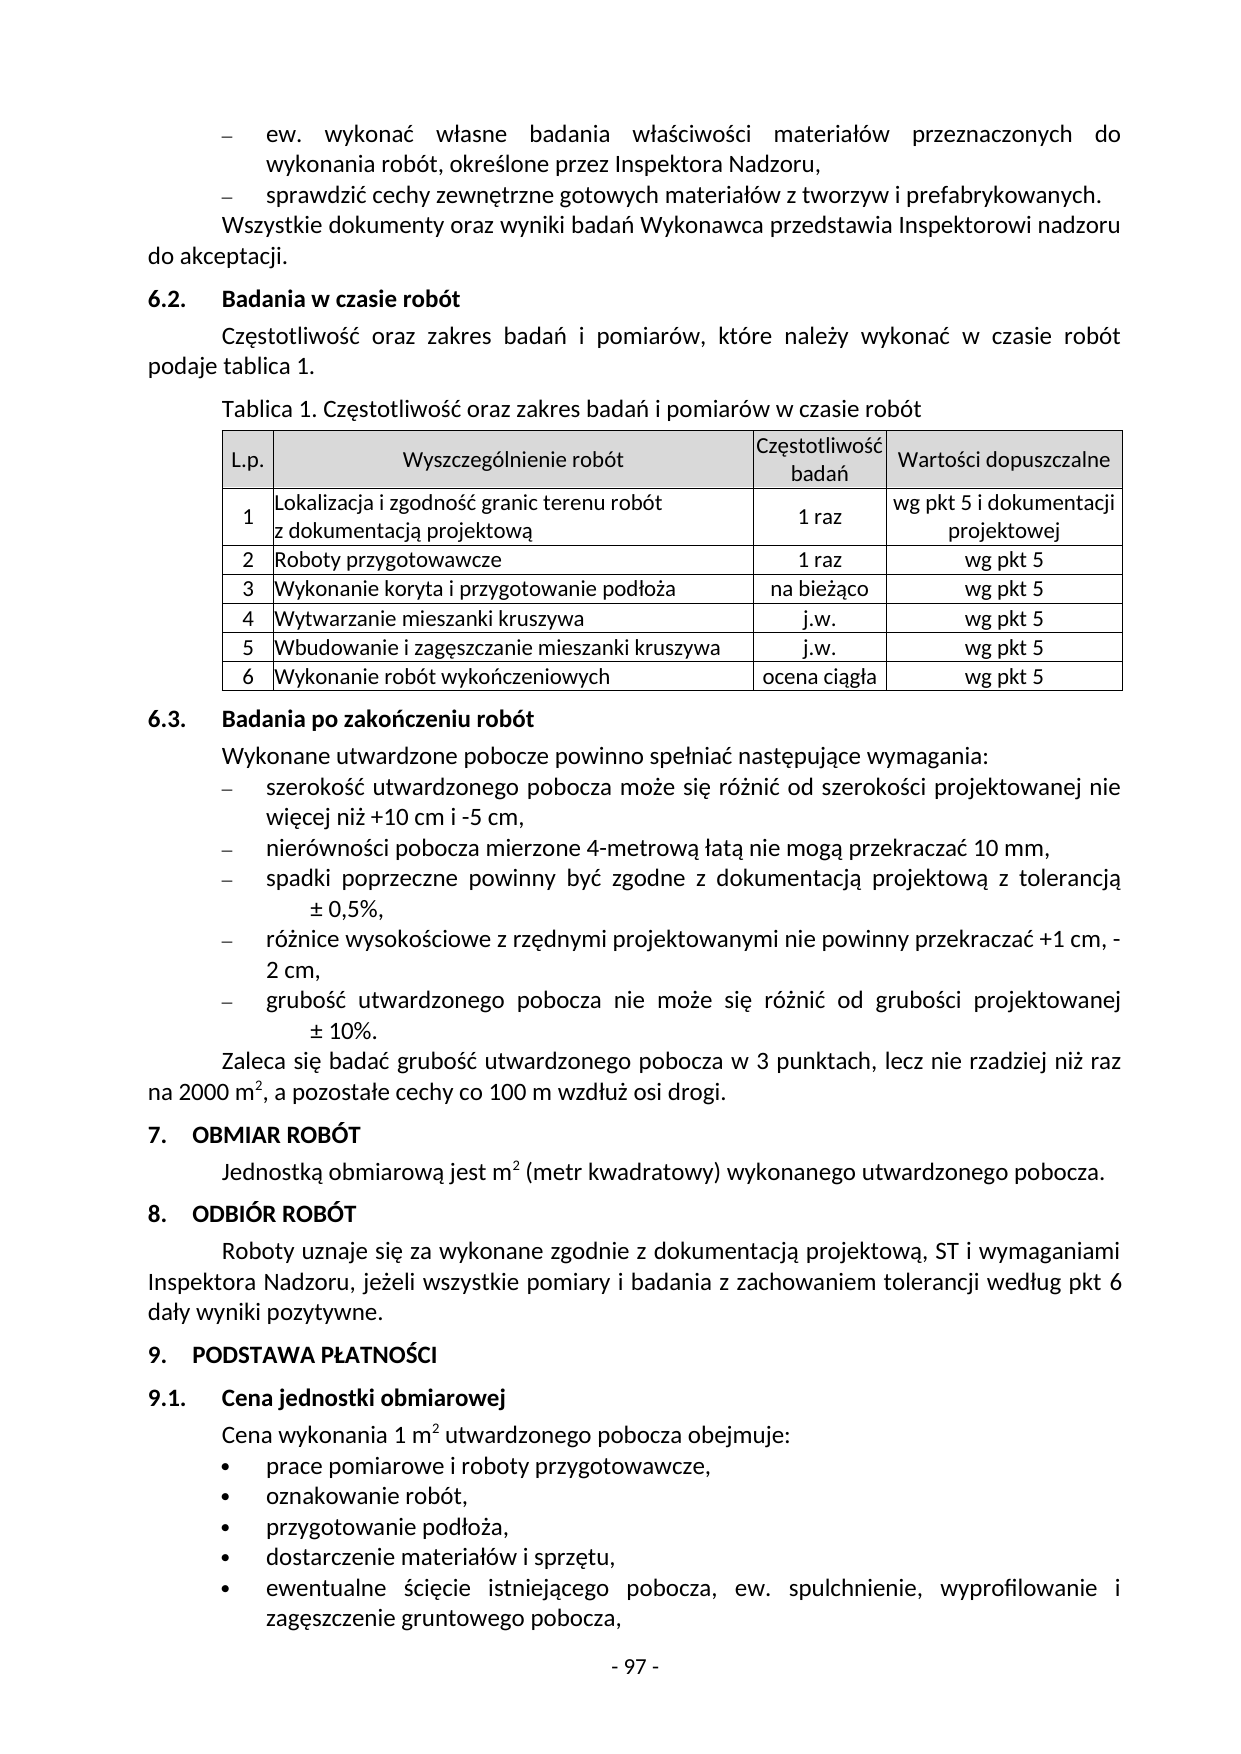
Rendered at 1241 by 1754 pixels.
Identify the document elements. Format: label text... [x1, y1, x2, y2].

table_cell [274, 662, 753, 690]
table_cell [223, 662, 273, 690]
list różnice wysokościowe z rzędnymi projektowanymi nie powinny przekraczać +1 cm, -2 cm, [222, 923, 1122, 984]
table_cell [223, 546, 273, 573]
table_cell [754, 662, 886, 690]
list prace pomiarowe i roboty przygotowawcze, [222, 1450, 1122, 1480]
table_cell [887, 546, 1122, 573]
text Częstotliwość oraz zakres badań i pomiarów, które należy wykonać w czasie robót podaje tablica 1. [148, 320, 1122, 381]
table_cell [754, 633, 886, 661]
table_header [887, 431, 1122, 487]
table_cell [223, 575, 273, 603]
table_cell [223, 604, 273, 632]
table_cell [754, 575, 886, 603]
list nierówności pobocza mierzone 4-metrową łatą nie mogą przekraczać 10 mm, [222, 832, 1122, 862]
list przygotowanie podłoża, [222, 1511, 1122, 1541]
subtitle Badania po zakończeniu robót [148, 703, 1122, 734]
subtitle OBMIAR ROBÓT [148, 1119, 1122, 1149]
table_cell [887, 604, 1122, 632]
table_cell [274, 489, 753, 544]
text Jednostką obmiarową jest m2 (metr kwadratowy) wykonanego utwardzonego pobocza. [148, 1156, 1122, 1186]
list ewentualne ścięcie istniejącego pobocza, ew. spulchnienie, wyprofilowanie i zagęszczenie gruntowego pobocza, [222, 1572, 1122, 1633]
text Wykonane utwardzone pobocze powinno spełniać następujące wymagania: [148, 740, 1122, 771]
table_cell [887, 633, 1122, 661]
text Tablica 1. Częstotliwość oraz zakres badań i pomiarów w czasie robót [148, 393, 1122, 424]
list dostarczenie materiałów i sprzętu, [222, 1541, 1122, 1572]
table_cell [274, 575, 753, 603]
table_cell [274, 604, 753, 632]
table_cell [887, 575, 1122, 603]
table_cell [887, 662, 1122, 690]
list grubość utwardzonego pobocza nie może się różnić od grubości projektowanej ± 10%. [222, 984, 1122, 1045]
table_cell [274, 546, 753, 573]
list spadki poprzeczne powinny być zgodne z dokumentacją projektową z tolerancją ± 0,5%, [222, 862, 1122, 923]
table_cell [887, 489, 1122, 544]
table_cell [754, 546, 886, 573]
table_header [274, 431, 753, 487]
subtitle Badania w czasie robót [148, 283, 1122, 314]
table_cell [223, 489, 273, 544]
text Zaleca się badać grubość utwardzonego pobocza w 3 punktach, lecz nie rzadziej niż raz na 2000 m2, a pozostałe cechy co 100 m wzdłuż osi drogi. [148, 1045, 1122, 1106]
list ew. wykonać własne badania właściwości materiałów przeznaczonych do wykonania robót, określone przez Inspektora Nadzoru, [222, 118, 1122, 179]
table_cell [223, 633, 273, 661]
list oznakowanie robót, [222, 1480, 1122, 1511]
list sprawdzić cechy zewnętrzne gotowych materiałów z tworzyw i prefabrykowanych. [222, 179, 1122, 210]
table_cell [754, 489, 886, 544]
text Wszystkie dokumenty oraz wyniki badań Wykonawca przedstawia Inspektorowi nadzoru do akceptacji. [148, 210, 1122, 271]
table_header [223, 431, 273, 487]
subtitle PODSTAWA PŁATNOŚCI [148, 1339, 1122, 1370]
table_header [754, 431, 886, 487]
subtitle Cena jednostki obmiarowej [148, 1382, 1122, 1413]
text Roboty uznaje się za wykonane zgodnie z dokumentacją projektową, ST i wymaganiami Inspektora Nadzoru, jeżeli wszystkie pomiary i badania z zachowaniem tolerancji według pkt 6 dały wyniki pozytywne. [148, 1235, 1122, 1327]
list szerokość utwardzonego pobocza może się różnić od szerokości projektowanej nie więcej niż +10 cm i -5 cm, [222, 771, 1122, 832]
subtitle ODBIÓR ROBÓT [148, 1199, 1122, 1229]
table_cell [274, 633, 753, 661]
text Cena wykonania 1 m2 utwardzonego pobocza obejmuje: [148, 1419, 1122, 1450]
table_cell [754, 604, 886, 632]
